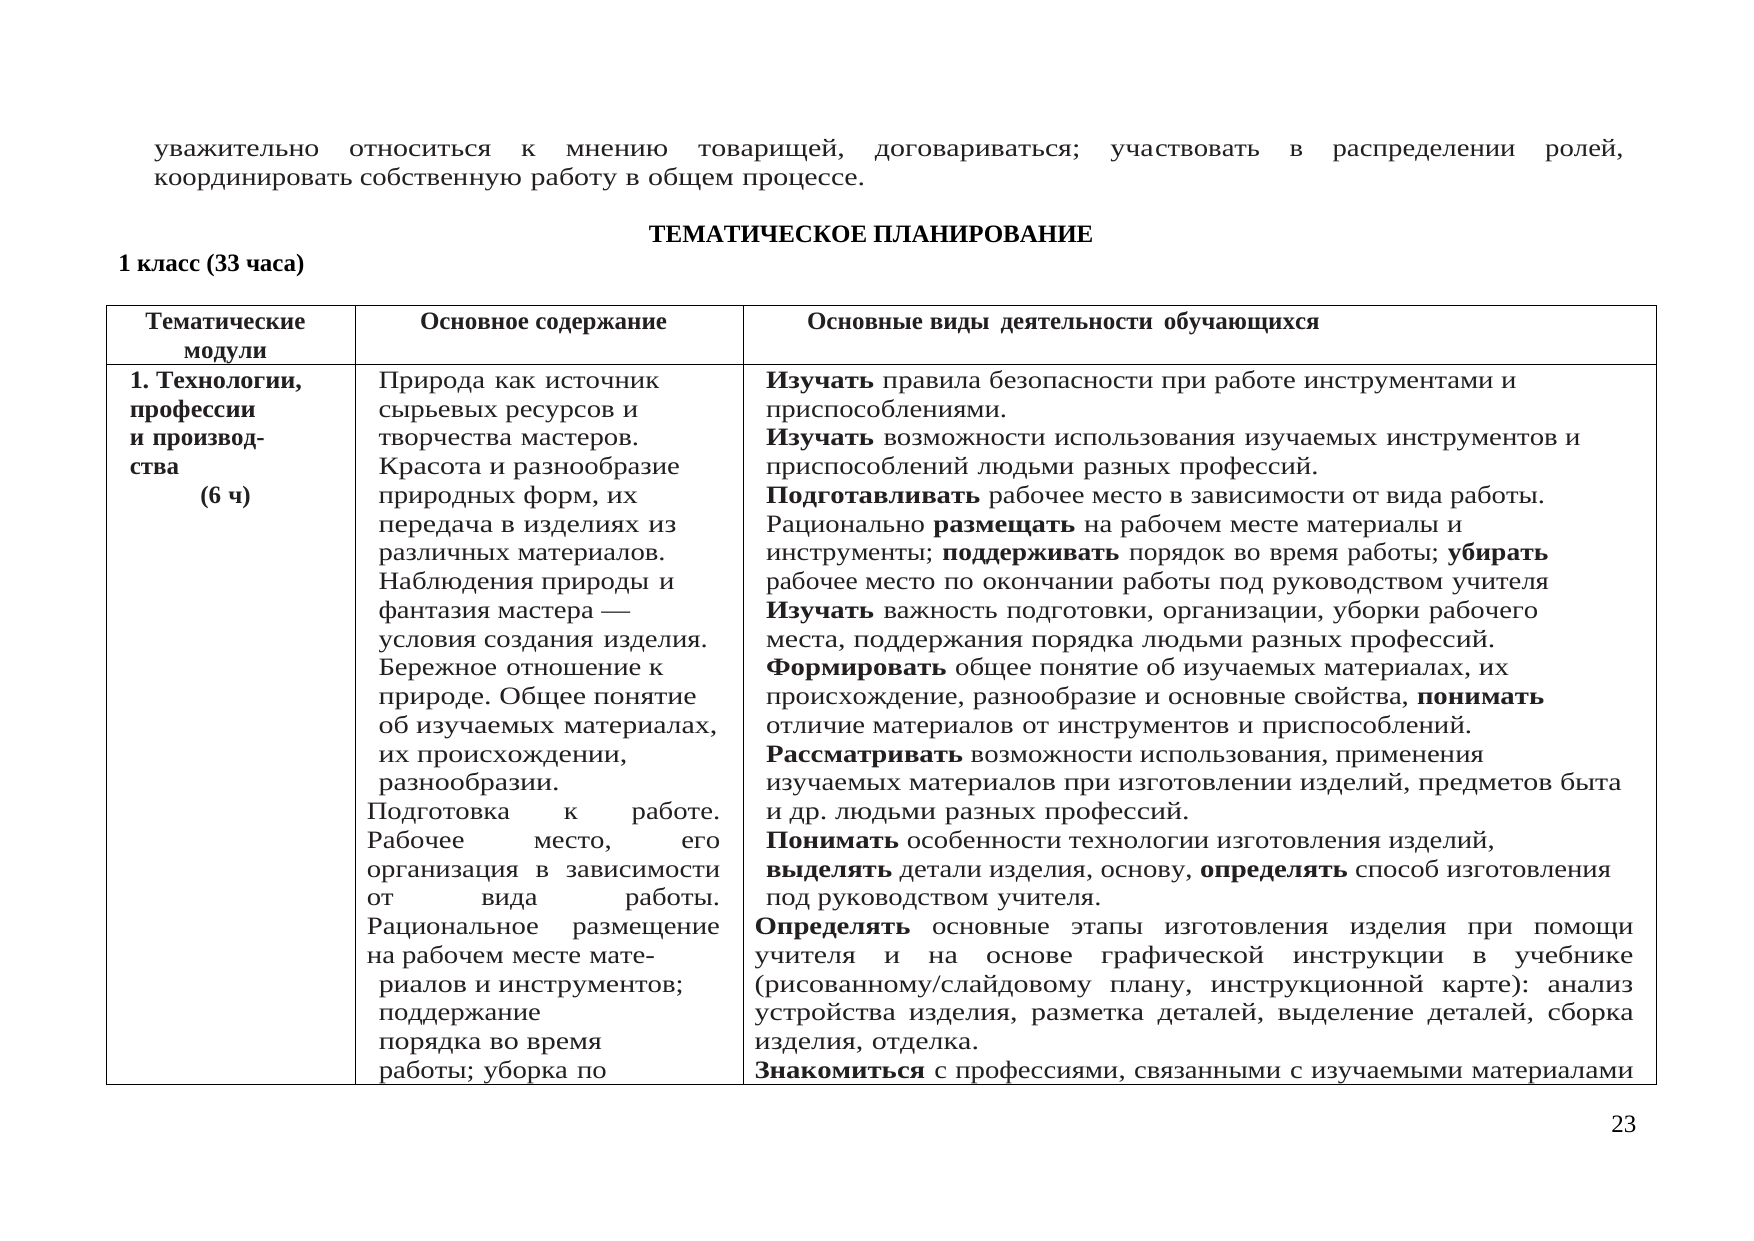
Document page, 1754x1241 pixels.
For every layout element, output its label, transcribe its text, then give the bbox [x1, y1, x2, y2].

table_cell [744, 365, 1656, 1084]
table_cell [107, 365, 355, 1084]
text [130, 133, 1624, 190]
table_header Основное содержание [356, 306, 743, 364]
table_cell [356, 365, 743, 1084]
text 1 класс (33 часа) [118, 248, 1624, 277]
table_header Основные виды деятельности обучающихся [744, 306, 1656, 364]
table_header Тематические модули [107, 306, 355, 364]
text ТЕМАТИЧЕСКОЕ ПЛАНИРОВАНИЕ [118, 219, 1624, 248]
